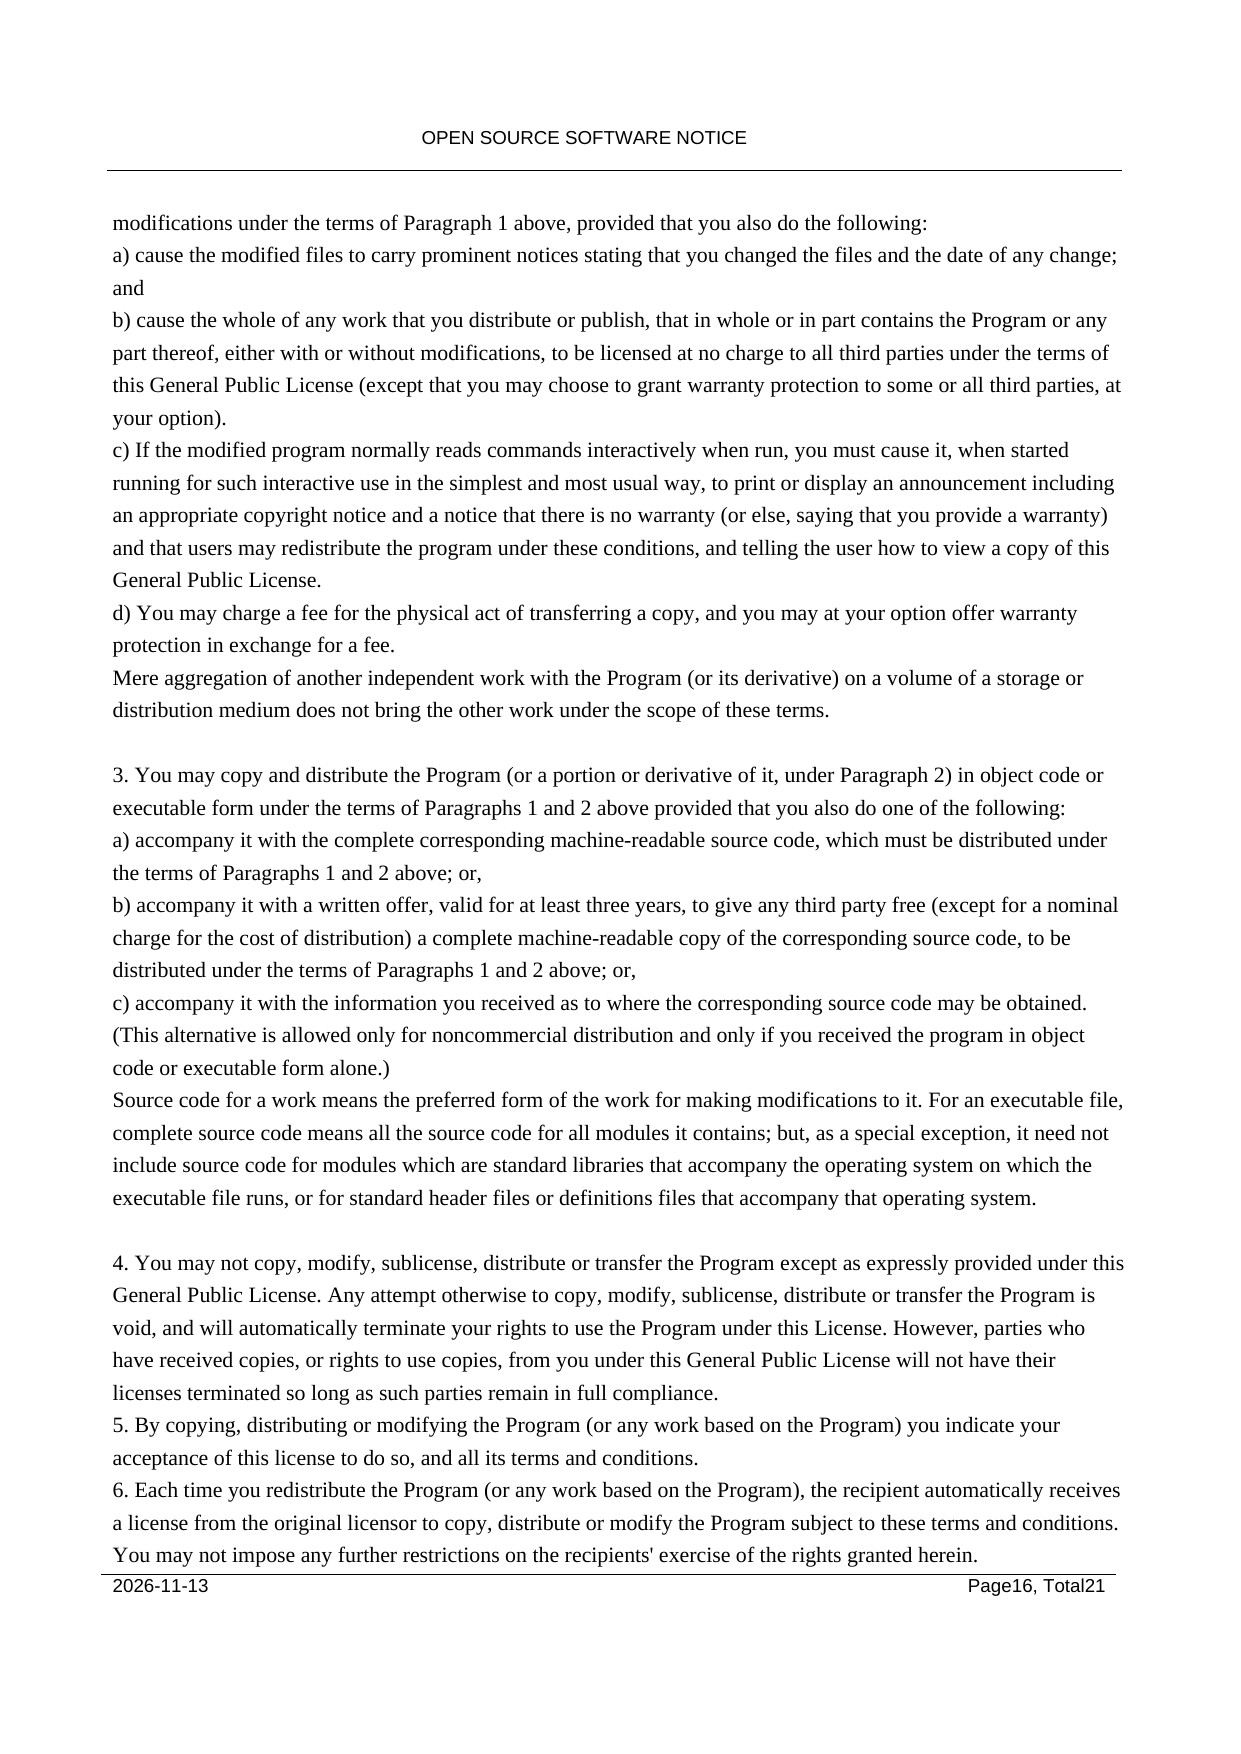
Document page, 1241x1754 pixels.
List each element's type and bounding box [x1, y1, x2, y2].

text [112, 206, 1128, 1571]
